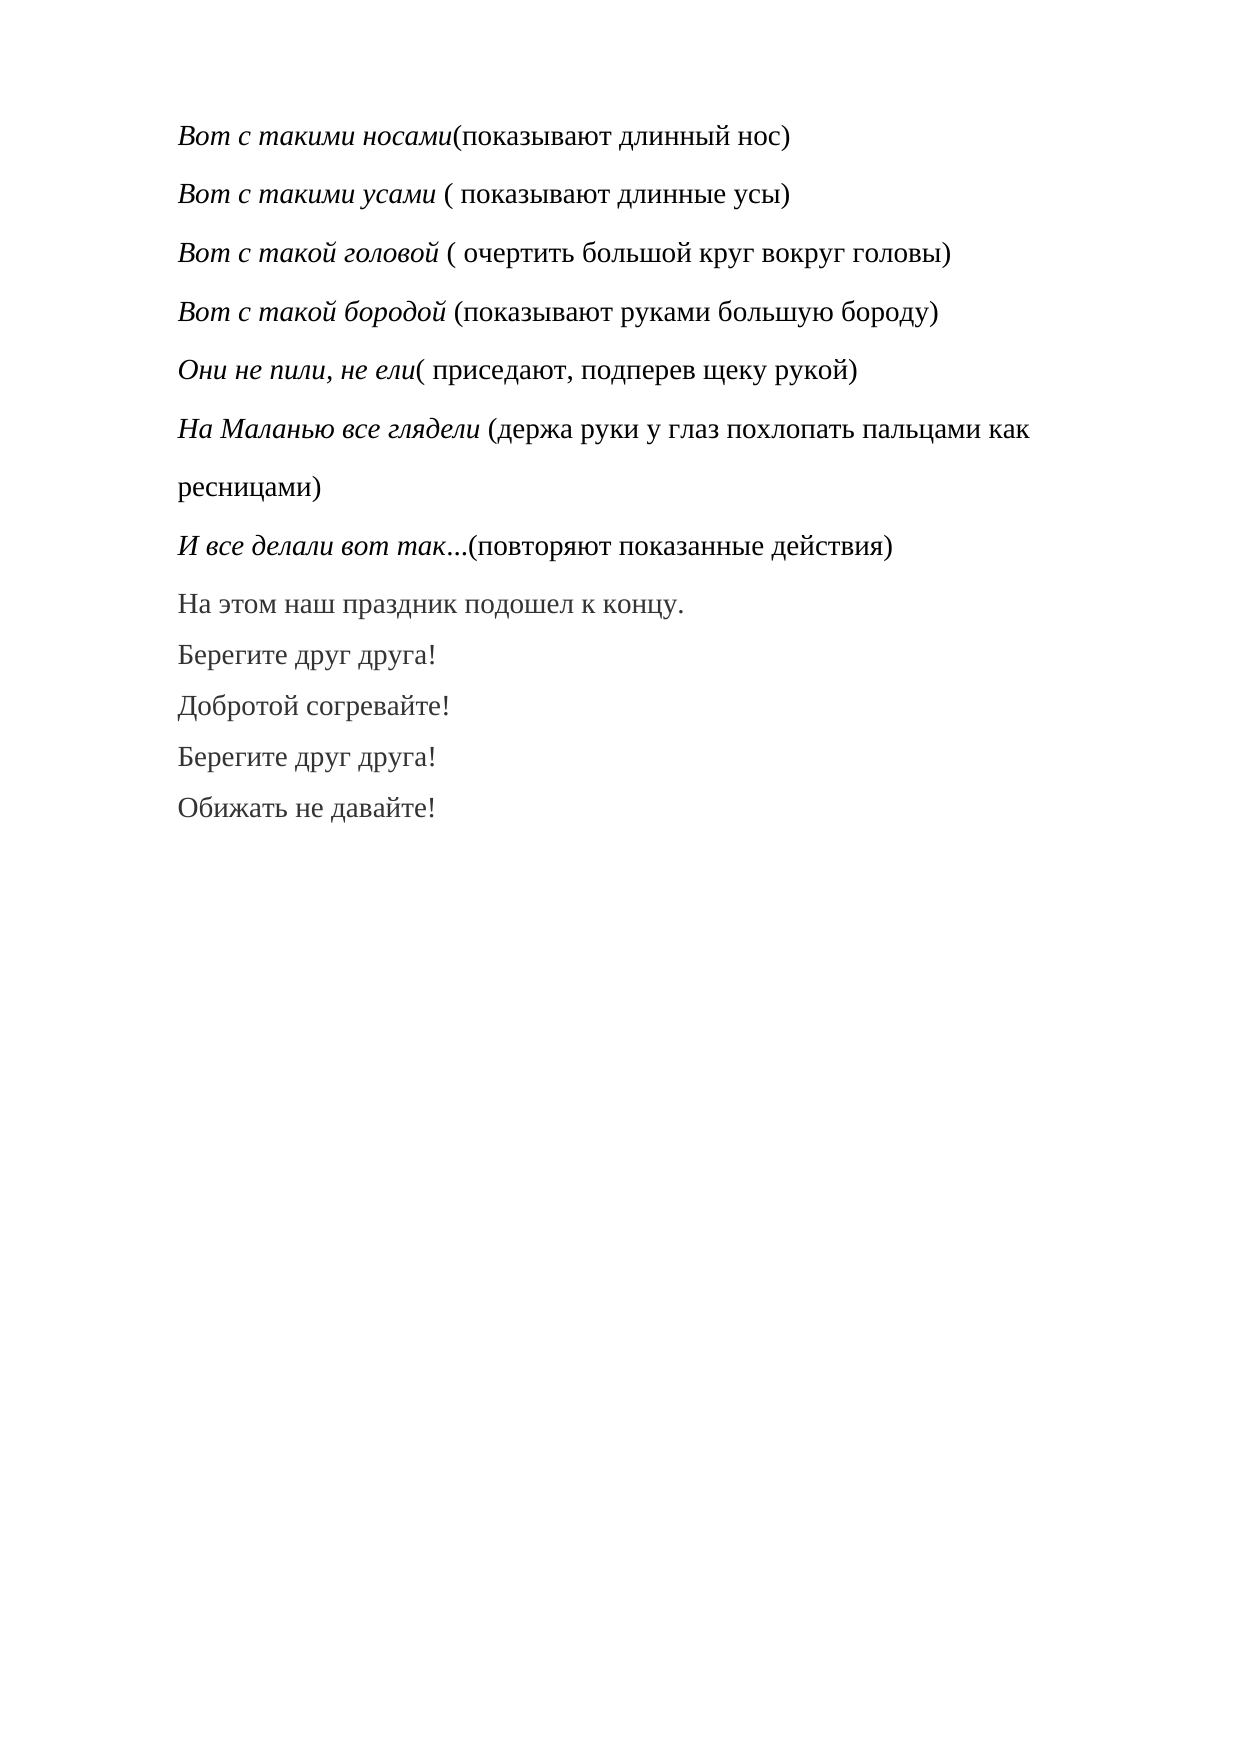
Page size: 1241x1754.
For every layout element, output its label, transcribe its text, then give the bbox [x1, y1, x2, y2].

text ресницами) [177, 469, 1152, 503]
text Они не пили, не ели( приседают, подперев щеку рукой) [177, 352, 1152, 386]
text Вот с такой головой ( очертить большой круг вокруг головы) [177, 235, 1152, 269]
text Вот с такой бородой (показывают руками большую бороду) [177, 294, 1152, 327]
text И все делали вот так...(повторяют показанные действия) [177, 528, 1152, 561]
text Вот с такими усами ( показывают длинные усы) [177, 177, 1152, 210]
text Добротой согревайте! [177, 688, 1152, 722]
text На этом наш праздник подошел к концу. [177, 586, 1152, 620]
text Берегите друг друга! [177, 637, 1152, 671]
text Обижать не давайте! [177, 790, 1152, 824]
text Берегите друг друга! [177, 739, 1152, 773]
text На Маланью все глядели (держа руки у глаз похлопать пальцами как [177, 411, 1152, 444]
text Вот с такими носами(показывают длинный нос) [177, 118, 1152, 152]
